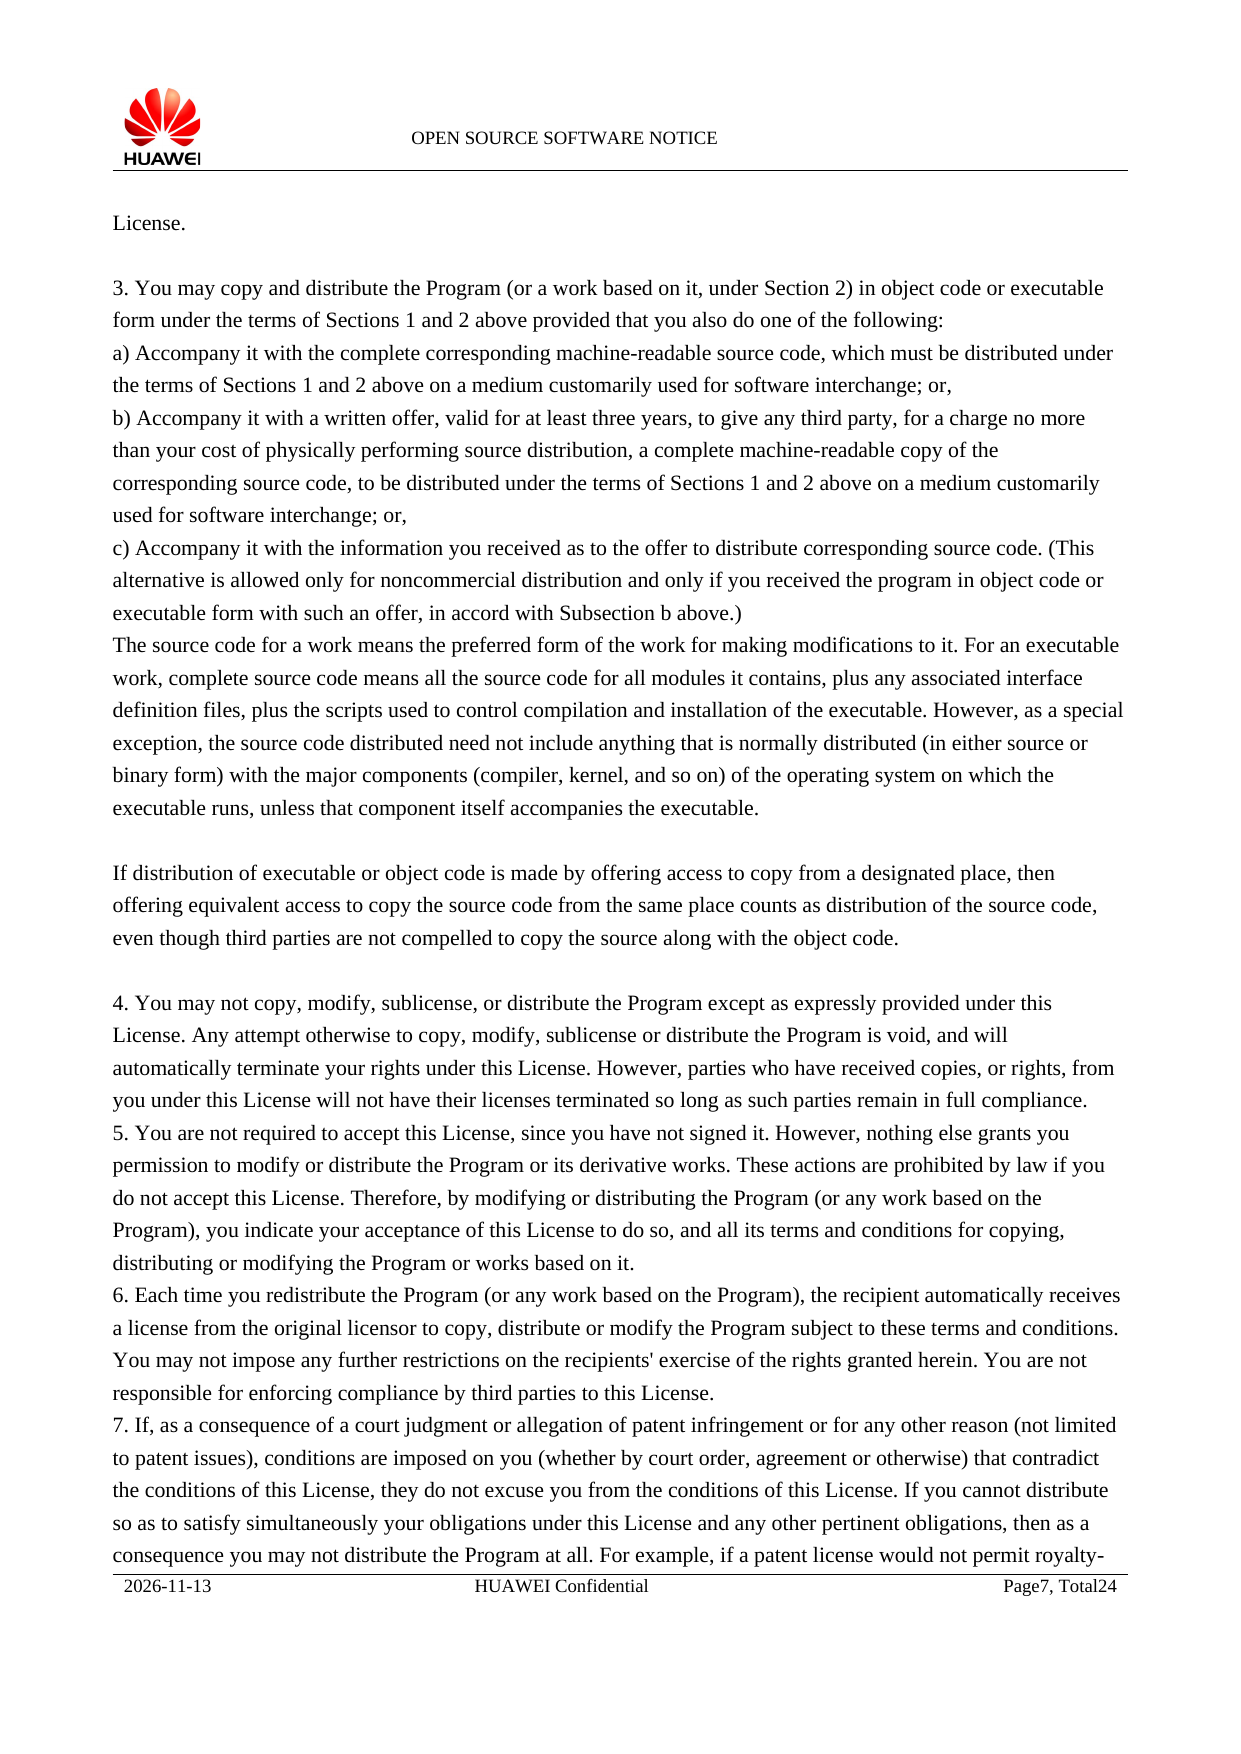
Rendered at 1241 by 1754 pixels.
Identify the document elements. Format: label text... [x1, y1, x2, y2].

picture [124, 88, 201, 165]
